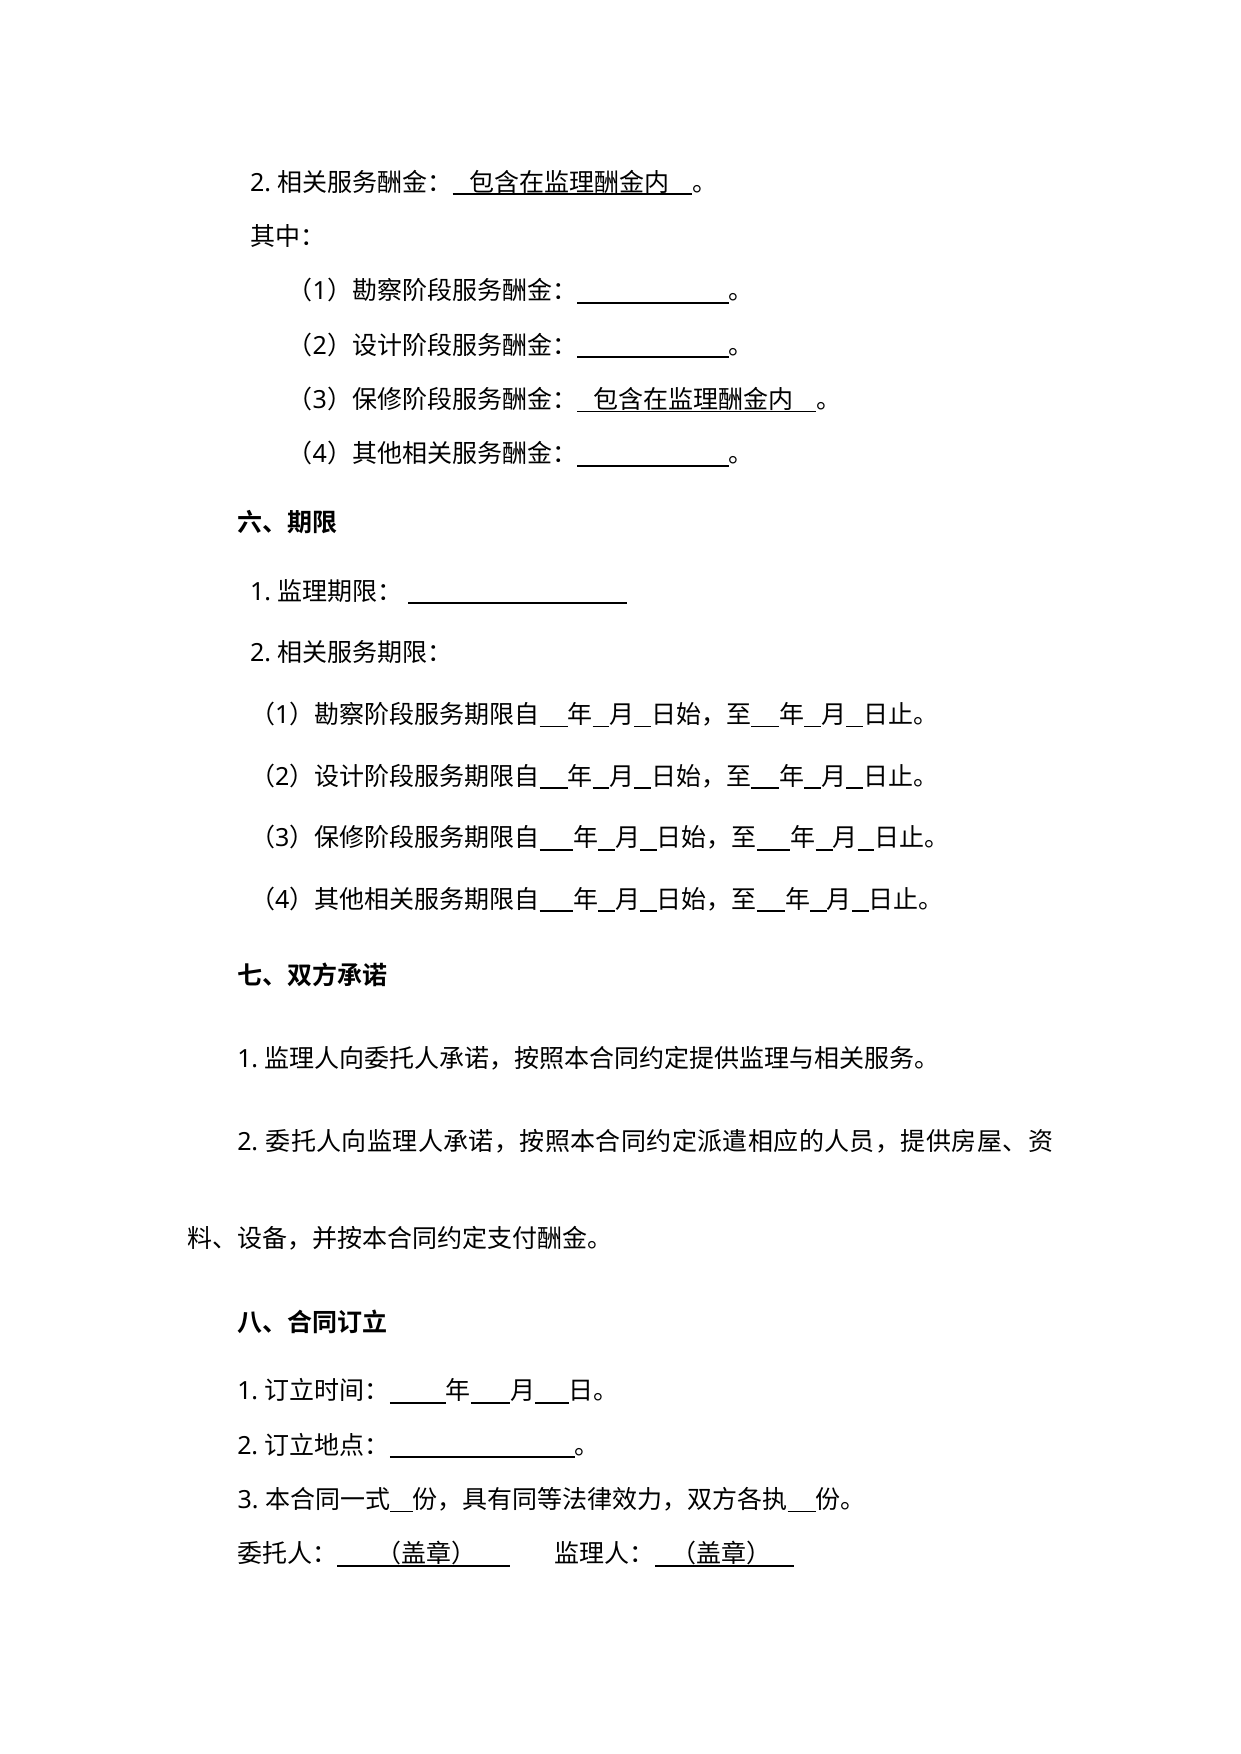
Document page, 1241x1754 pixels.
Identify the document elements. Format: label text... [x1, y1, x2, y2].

text 八、合同订立 [187, 1288, 1053, 1353]
text （4）其他相关服务期限自 年 月 日始，至 年 月 日止。 [187, 879, 1053, 915]
text 1. 监理期限： [187, 571, 1053, 608]
text 1. 订立时间： 年 月 日。 [187, 1371, 1053, 1407]
text 2. 订立地点： 。 [187, 1425, 1053, 1461]
text 其中： [187, 216, 1053, 253]
text 2. 委托人向监理人承诺，按照本合同约定派遣相应的人员，提供房屋、资料、设备，并按本合同约定支付酬金。 [187, 1107, 1053, 1269]
text 2. 相关服务期限： [187, 633, 1053, 669]
text （2）设计阶段服务酬金： 。 [187, 325, 1053, 361]
text 委托人： （盖章） 监理人： （盖章） [187, 1534, 1053, 1570]
text （3）保修阶段服务期限自 年 月 日始，至 年 月 日止。 [187, 818, 1053, 854]
text （3）保修阶段服务酬金： 包含在监理酬金内 。 [187, 379, 1053, 416]
text 1. 监理人向委托人承诺，按照本合同约定提供监理与相关服务。 [187, 1024, 1053, 1089]
text （1）勘察阶段服务期限自 年 月 日始，至 年 月 日止。 [187, 694, 1053, 731]
text 七、双方承诺 [187, 941, 1053, 1006]
text 2. 相关服务酬金： 包含在监理酬金内 。 [187, 162, 1053, 198]
text 六、期限 [187, 488, 1053, 553]
text （4）其他相关服务酬金： 。 [187, 434, 1053, 470]
text （2）设计阶段服务期限自 年 月 日始，至 年 月 日止。 [187, 756, 1053, 792]
text 3. 本合同一式 份，具有同等法律效力，双方各执 份。 [187, 1479, 1053, 1516]
text （1）勘察阶段服务酬金： 。 [187, 271, 1053, 307]
